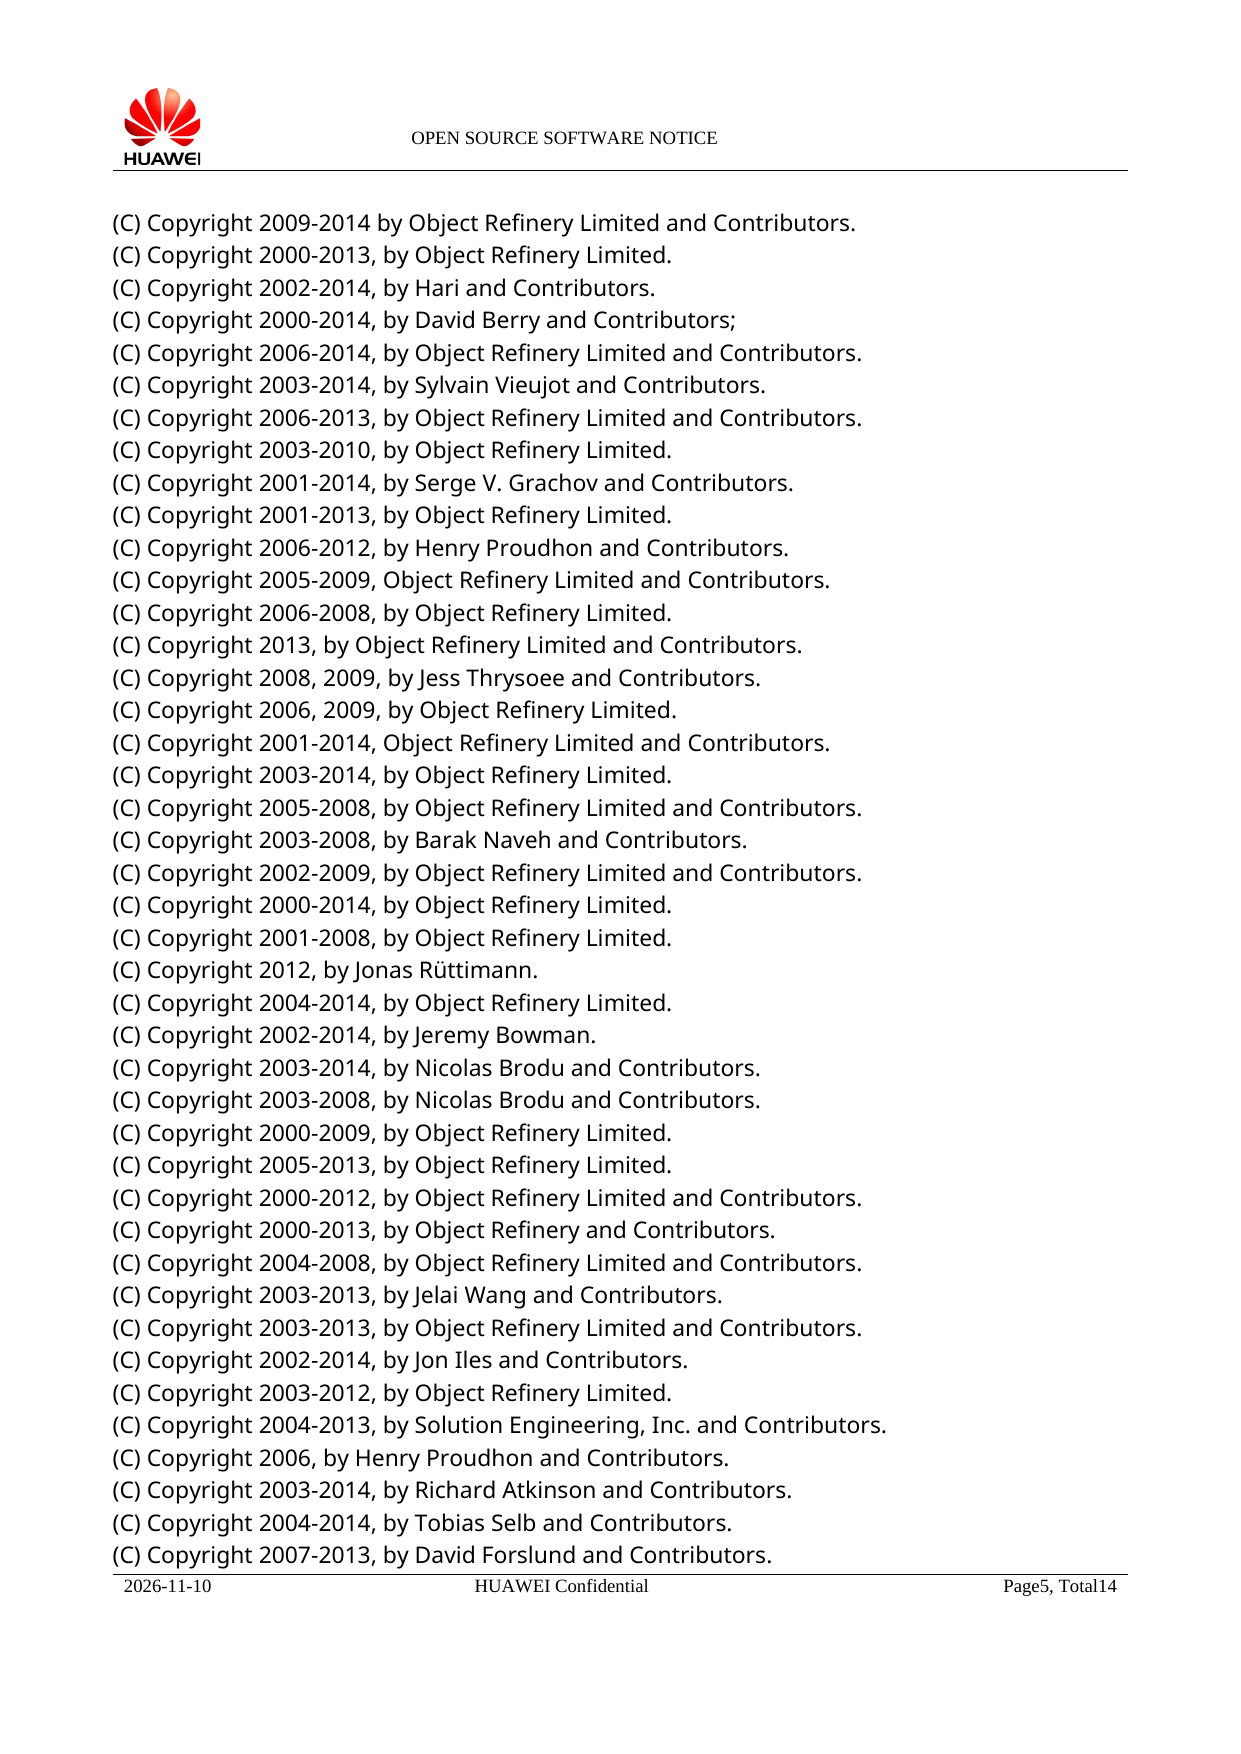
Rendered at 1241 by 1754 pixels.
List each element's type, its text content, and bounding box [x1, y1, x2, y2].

picture [124, 88, 201, 165]
